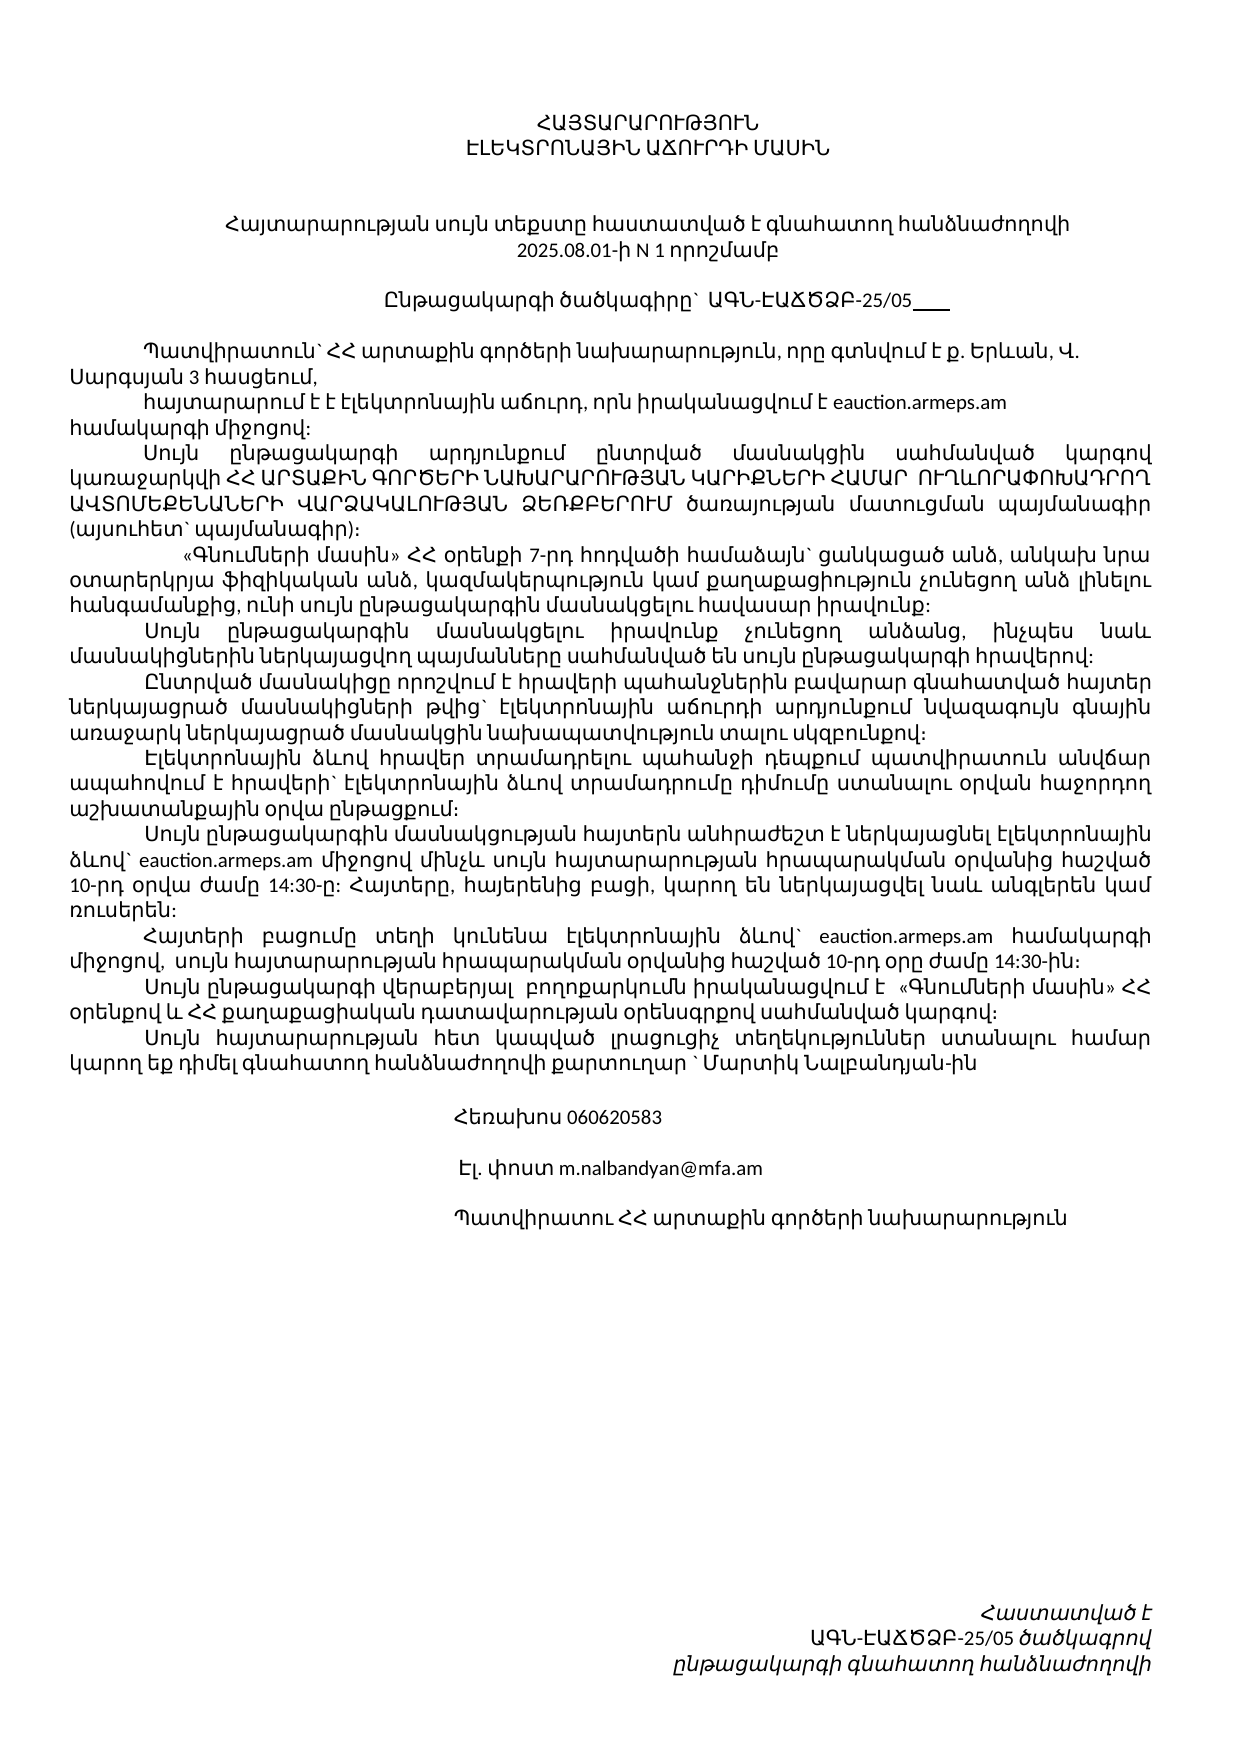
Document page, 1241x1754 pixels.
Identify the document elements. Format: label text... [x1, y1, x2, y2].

text Հեռախոս 060620583 [69, 1104, 1152, 1129]
text Ընտրված մասնակիցը որոշվում է հրավերի պահանջներին բավարար գնահատված հայտեր ներկայացրած մասնակիցների թվից` էլեկտրոնային աճուրդի արդյունքում նվազագույն գնային առաջարկ ներկայացրած մասնակցին նախապատվություն տալու սկզբունքով։ [69, 669, 1152, 745]
text Սույն հայտարարության հետ կապված լրացուցիչ տեղեկություններ ստանալու համար կարող եք դիմել գնահատող հանձնաժողովի քարտուղար ` Մարտիկ Նալբանդյան-ին [69, 1025, 1152, 1076]
text հայտարարում է է էլեկտրոնային աճուրդ, որն իրականացվում է eauction.armeps.am համակարգի միջոցով: [69, 389, 1152, 440]
text Հայտարարության սույն տեքստը հաստատված է գնահատող հանձնաժողովի [69, 211, 1152, 237]
text 2025.08.01 -ի N 1 որոշմամբ [69, 237, 1152, 262]
text Սույն ընթացակարգին մասնակցելու իրավունք չունեցող անձանց, ինչպես նաև մասնակիցներին ներկայացվող պայմանները սահմանված են սույն ընթացակարգի հրավերով: [69, 618, 1152, 669]
text ԱԳՆ-ԷԱՃԾՁԲ-25/05 ծածկագրով [69, 1625, 1152, 1651]
text Էլ. փոստ m.nalbandyan@mfa.am [69, 1155, 1152, 1180]
text «Գնումների մասին» ՀՀ օրենքի 7-րդ հոդվածի համաձայն` ցանկացած անձ, անկախ նրա օտարերկրյա ֆիզիկական անձ, կազմակերպություն կամ քաղաքացիություն չունեցող անձ լինելու հանգամանքից, ունի սույն ընթացակարգին մասնակցելու հավասար իրավունք: [69, 542, 1152, 618]
text ԷԼԵԿՏՐՈՆԱՅԻՆ ԱՃՈՒՐԴԻ ՄԱՍԻՆ [69, 135, 1152, 161]
text Պատվիրատուն` ՀՀ արտաքին գործերի նախարարություն, որը գտնվում է ք. Երևան, Վ. Սարգսյան 3 հասցեում, [69, 338, 1152, 389]
text Սույն ընթացակարգի արդյունքում ընտրված մասնակցին սահմանված կարգով կառաջարկվի ՀՀ ԱՐՏԱՔԻՆ ԳՈՐԾԵՐԻ ՆԱԽԱՐԱՐՈՒԹՅԱՆ ԿԱՐԻՔՆԵՐԻ ՀԱՄԱՐ ՈՒՂևՈՐԱՓՈԽԱԴՐՈՂ ԱՎՏՈՄԵՔԵՆԱՆԵՐԻ ՎԱՐՁԱԿԱԼՈՒԹՅԱՆ ՁԵՌՔԲԵՐՈՒՄ ծառայության մատուցման պայմանագիր (այսուհետ` պայմանագիր)։ [69, 440, 1152, 542]
text Ընթացակարգի ծածկագիրը` ԱԳՆ-ԷԱՃԾՁԲ-25/05 [69, 288, 1152, 313]
text Սույն ընթացակարգին մասնակցության հայտերն անհրաժեշտ է ներկայացնել էլեկտրոնային ձևով` eauction.armeps.am միջոցով մինչև սույն հայտարարության հրապարակման օրվանից հաշված 10-րդ օրվա ժամը 14:30-ը: Հայտերը, հայերենից բացի, կարող են ներկայացվել նաև անգլերեն կամ ռուսերեն: [69, 821, 1152, 923]
text Հաստատված է [69, 1600, 1152, 1625]
text ընթացակարգի գնահատող հանձնաժողովի [69, 1651, 1152, 1676]
text ՀԱՅՏԱՐԱՐՈՒԹՅՈՒՆ [69, 110, 1152, 135]
text Հայտերի բացումը տեղի կունենա էլեկտրոնային ձևով` eauction.armeps.am համակարգի միջոցով, սույն հայտարարության հրապարակման օրվանից հաշված 10-րդ օրը ժամը 14:30-ին։ [69, 923, 1152, 974]
text Սույն ընթացակարգի վերաբերյալ բողոքարկումն իրականացվում է «Գնումների մասին» ՀՀ օրենքով և ՀՀ քաղաքացիական դատավարության օրենսգրքով սահմանված կարգով։ [69, 974, 1152, 1025]
text Էլեկտրոնային ձևով հրավեր տրամադրելու պահանջի դեպքում պատվիրատուն անվճար ապահովում է հրավերի` էլեկտրոնային ձևով տրամադրումը դիմումը ստանալու օրվան հաջորդող աշխատանքային օրվա ընթացքում։ [69, 745, 1152, 821]
text Պատվիրատու ՀՀ արտաքին գործերի նախարարություն [69, 1206, 1152, 1231]
